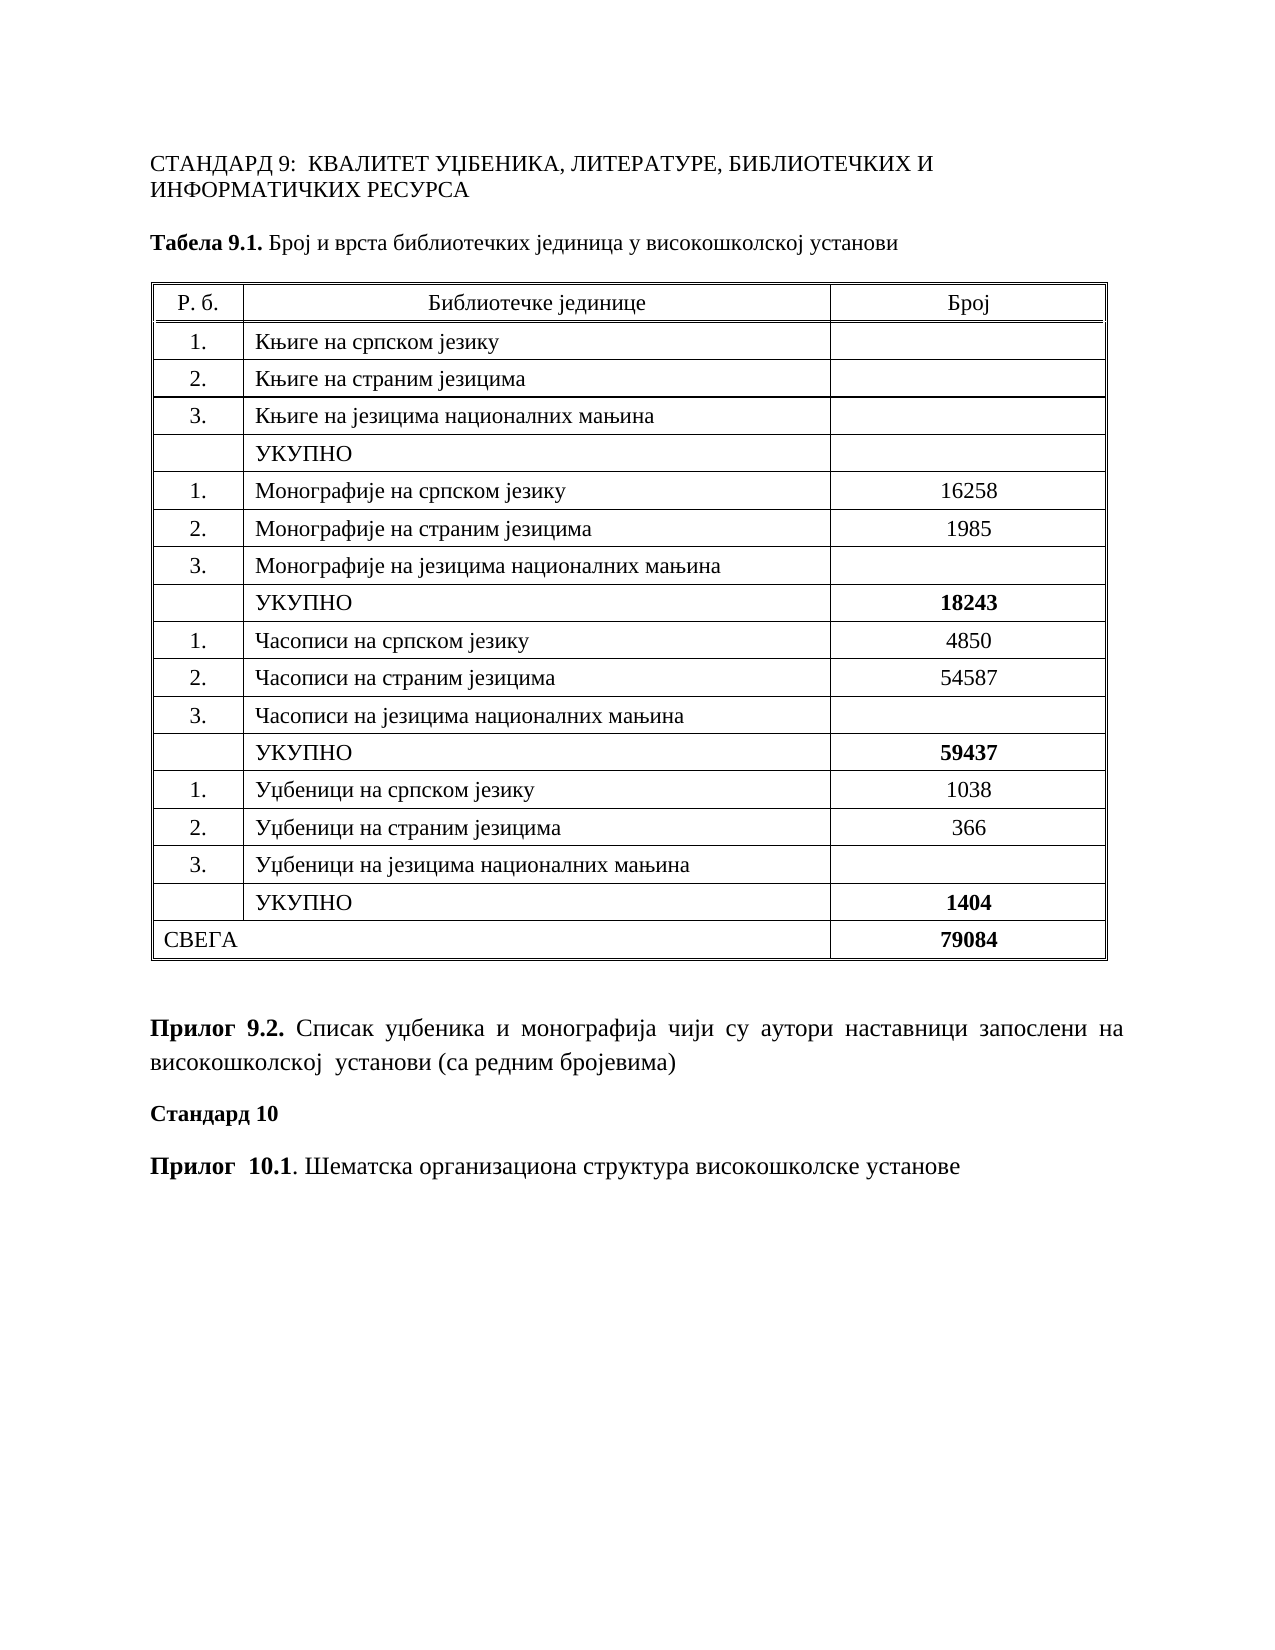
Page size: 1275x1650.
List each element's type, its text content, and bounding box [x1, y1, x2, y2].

table_cell Књиге на језицима националних мањина [244, 398, 830, 434]
table_cell 1404 [831, 884, 1105, 920]
table_cell 1038 [831, 771, 1105, 808]
table_cell Књиге на српском језику [244, 323, 830, 359]
table_cell УКУПНО [244, 435, 830, 471]
table_cell 1985 [831, 510, 1105, 546]
table_cell [154, 435, 243, 471]
table_cell Часописи на језицима националних мањина [244, 697, 830, 733]
table_cell Уџбеници на страним језицима [244, 809, 830, 845]
table_cell [154, 585, 243, 621]
table_cell 3. [154, 547, 243, 583]
table_cell [154, 884, 243, 920]
table_header Број [831, 285, 1105, 319]
text Прилог 10.1. Шематска организациона структура високошколске установе [150, 1151, 1125, 1180]
table_cell 1. [154, 622, 243, 658]
table_cell 2. [154, 360, 243, 396]
table_cell 79084 [831, 921, 1105, 957]
table_cell Часописи на страним језицима [244, 659, 830, 696]
table_cell 1. [154, 472, 243, 509]
table_cell [831, 435, 1105, 471]
table_cell [831, 320, 1105, 359]
text Табела 9.1. Број и врста библиотечких јединица у високошколској установи [150, 229, 1125, 255]
table_header Р. б. [154, 285, 243, 319]
table_cell [831, 547, 1105, 583]
table_cell 4850 [831, 622, 1105, 658]
table_cell Часописи на српском језику [244, 622, 830, 658]
table_cell 1. [154, 320, 243, 359]
table_cell 2. [154, 510, 243, 546]
table_cell 59437 [831, 734, 1105, 770]
table_cell 3. [154, 846, 243, 883]
text СТАНДАРД 9: КВАЛИТЕТ УЏБЕНИКА, ЛИТЕРАТУРЕ, БИБЛИОТЕЧКИХ И ИНФОРМАТИЧКИХ РЕСУРСА [150, 150, 1125, 203]
table_cell УКУПНО [244, 734, 830, 770]
text Стандард 10 [150, 1100, 1125, 1127]
table_cell 2. [154, 659, 243, 696]
text Прилог 9.2. Списак уџбеника и монографија чији су аутори наставници запослени на високошколској установи (са редним бројевима) [150, 1013, 1125, 1075]
table_cell [831, 697, 1105, 733]
table_cell СВЕГА [154, 921, 830, 957]
table_cell [831, 398, 1105, 434]
table_cell Монографије на језицима националних мањина [244, 547, 830, 583]
table_cell 54587 [831, 659, 1105, 696]
table_cell 3. [154, 697, 243, 733]
table_header Библиотечке јединице [244, 285, 830, 319]
table_cell 3. [154, 398, 243, 434]
table_cell 2. [154, 809, 243, 845]
table_cell Уџбеници на српском језику [244, 771, 830, 808]
table_cell Монографије на српском језику [244, 472, 830, 509]
table_cell [831, 846, 1105, 883]
table_cell УКУПНО [244, 884, 830, 920]
table_cell 18243 [831, 585, 1105, 621]
table_cell 1. [154, 771, 243, 808]
table_cell [831, 360, 1105, 396]
table_cell 16258 [831, 472, 1105, 509]
table_cell 366 [831, 809, 1105, 845]
table_cell Уџбеници на језицима националних мањина [244, 846, 830, 883]
table_cell УКУПНО [244, 585, 830, 621]
table_cell Монографије на страним језицима [244, 510, 830, 546]
table_cell Књиге на страним језицима [244, 360, 830, 396]
table_cell [154, 734, 243, 770]
